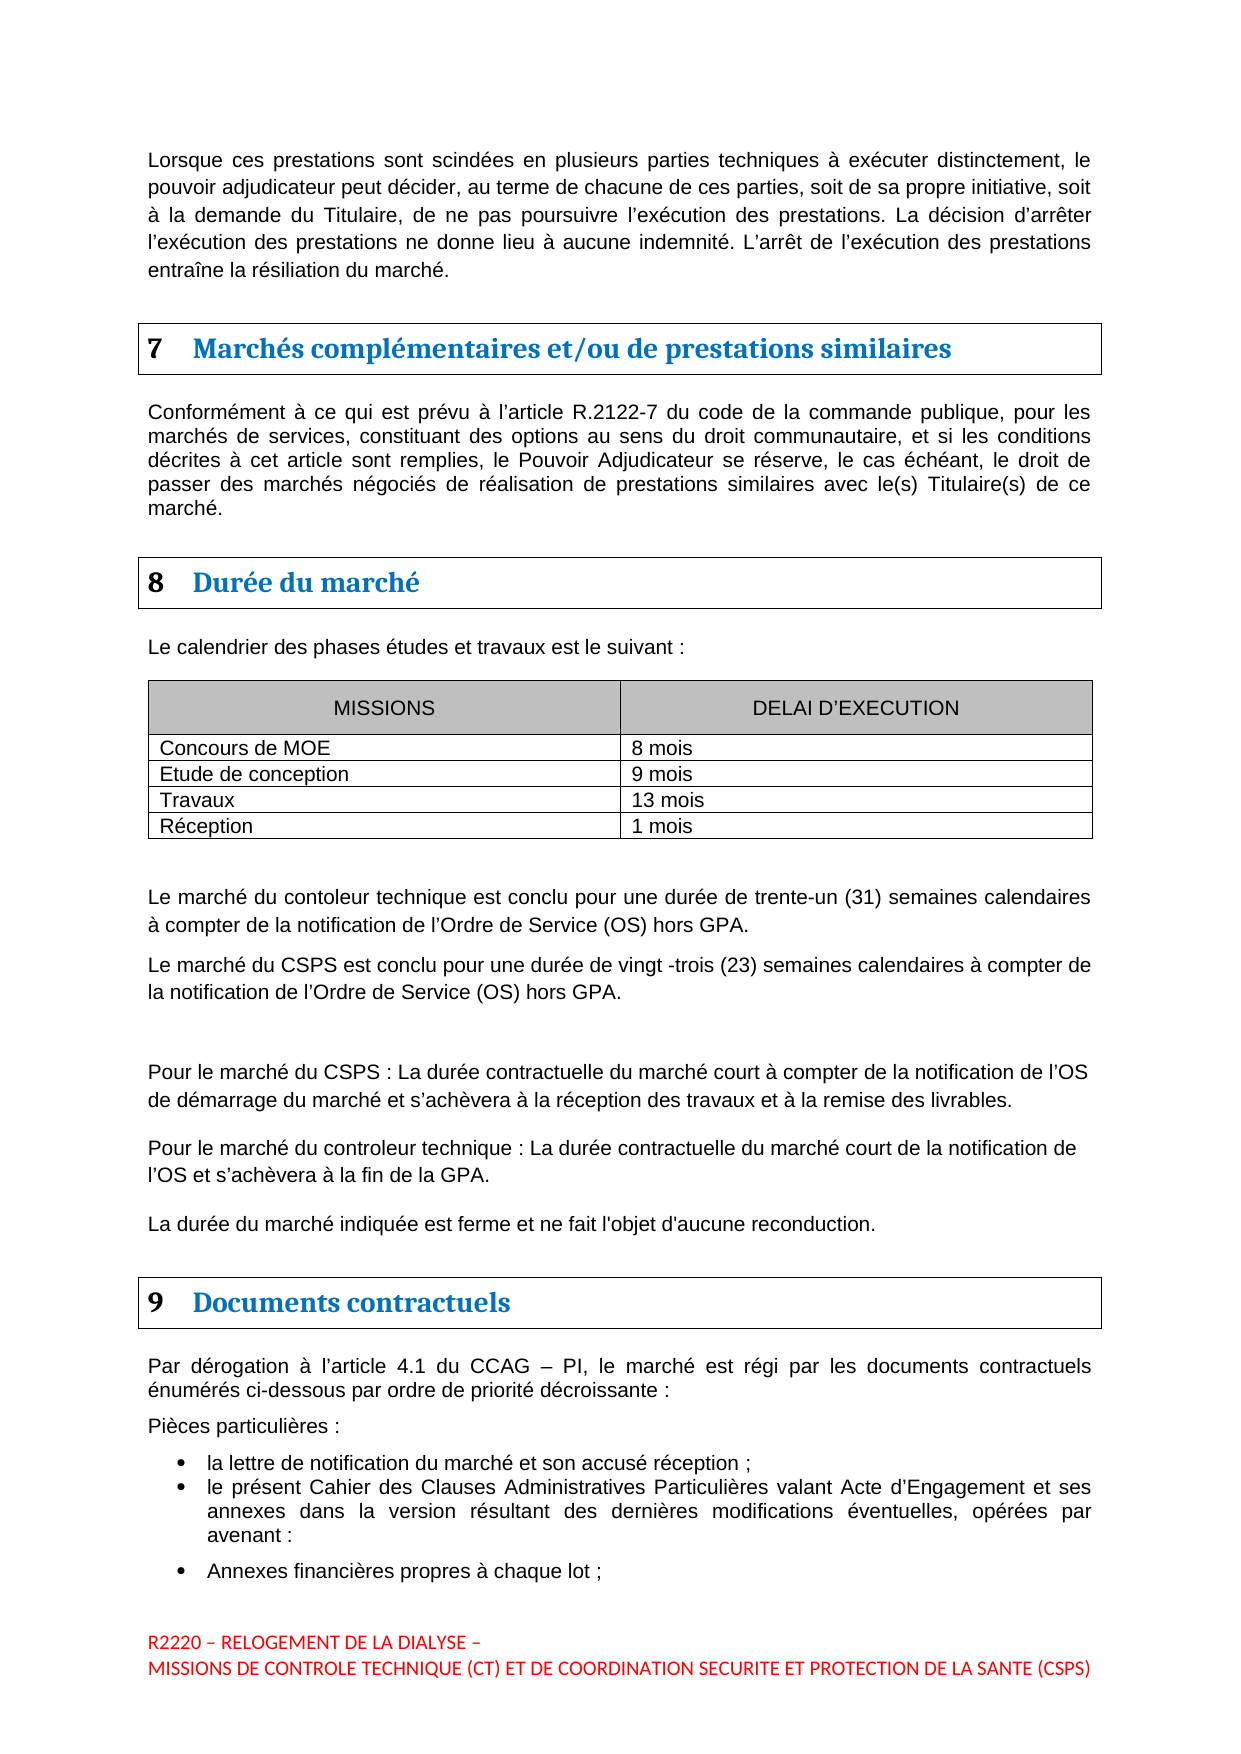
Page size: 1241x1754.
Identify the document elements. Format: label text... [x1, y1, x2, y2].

subtitle Durée du marché [139, 558, 1101, 608]
text Conformément à ce qui est prévu à l’article R.2122-7 du code de la commande publique, pour les marchés de services, constituant des options au sens du droit communautaire, et si les conditions décrites à cet article sont remplies, le Pouvoir Adjudicateur se réserve, le cas échéant, le droit de passer des marchés négociés de réalisation de prestations similaires avec le(s) Titulaire(s) de ce marché. [148, 400, 1093, 520]
text Le calendrier des phases études et travaux est le suivant : [148, 634, 1093, 659]
text Pour le marché du CSPS : La durée contractuelle du marché court à compter de la notification de l’OS de démarrage du marché et s’achèvera à la réception des travaux et à la remise des livrables. [148, 1060, 1093, 1111]
text Le marché du CSPS est conclu pour une durée de vingt -trois (23) semaines calendaires à compter de la notification de l’Ordre de Service (OS) hors GPA. [148, 952, 1093, 1004]
text Pour le marché du controleur technique : La durée contractuelle du marché court de la notification de l’OS et s’achèvera à la fin de la GPA. [148, 1136, 1093, 1187]
table_cell 9 mois [621, 761, 1092, 786]
table_cell Travaux [149, 787, 620, 812]
table_cell 8 mois [621, 735, 1092, 760]
text Lorsque ces prestations sont scindées en plusieurs parties techniques à exécuter distinctement, le pouvoir adjudicateur peut décider, au terme de chacune de ces parties, soit de sa propre initiative, soit à la demande du Titulaire, de ne pas poursuivre l’exécution des prestations. La décision d’arrêter l’exécution des prestations ne donne lieu à aucune indemnité. L’arrêt de l’exécution des prestations entraîne la résiliation du marché. [148, 148, 1093, 282]
text Le marché du contoleur technique est conclu pour une durée de trente-un (31) semaines calendaires à compter de la notification de l’Ordre de Service (OS) hors GPA. [148, 885, 1093, 936]
table_header MISSIONS [149, 681, 620, 734]
table_header DELAI D’EXECUTION [621, 681, 1092, 734]
list le présent Cahier des Clauses Administratives Particulières valant Acte d’Engagement et ses annexes dans la version résultant des dernières modifications éventuelles, opérées par avenant : [177, 1475, 1093, 1547]
list la lettre de notification du marché et son accusé réception ; [177, 1451, 1093, 1475]
subtitle Marchés complémentaires et/ou de prestations similaires [139, 324, 1101, 374]
table_cell Réception [149, 813, 620, 838]
table_cell Concours de MOE [149, 735, 620, 760]
text Par dérogation à l’article 4.1 du CCAG – PI, le marché est régi par les documents contractuels énumérés ci-dessous par ordre de priorité décroissante : [148, 1354, 1093, 1402]
list Annexes financières propres à chaque lot ; [177, 1559, 1093, 1583]
text La durée du marché indiquée est ferme et ne fait l'objet d'aucune reconduction. [148, 1212, 1093, 1236]
table_cell 1 mois [621, 813, 1092, 838]
text Pièces particulières : [148, 1414, 1093, 1438]
table_cell 13 mois [621, 787, 1092, 812]
subtitle Documents contractuels [139, 1278, 1101, 1328]
table_cell Etude de conception [149, 761, 620, 786]
